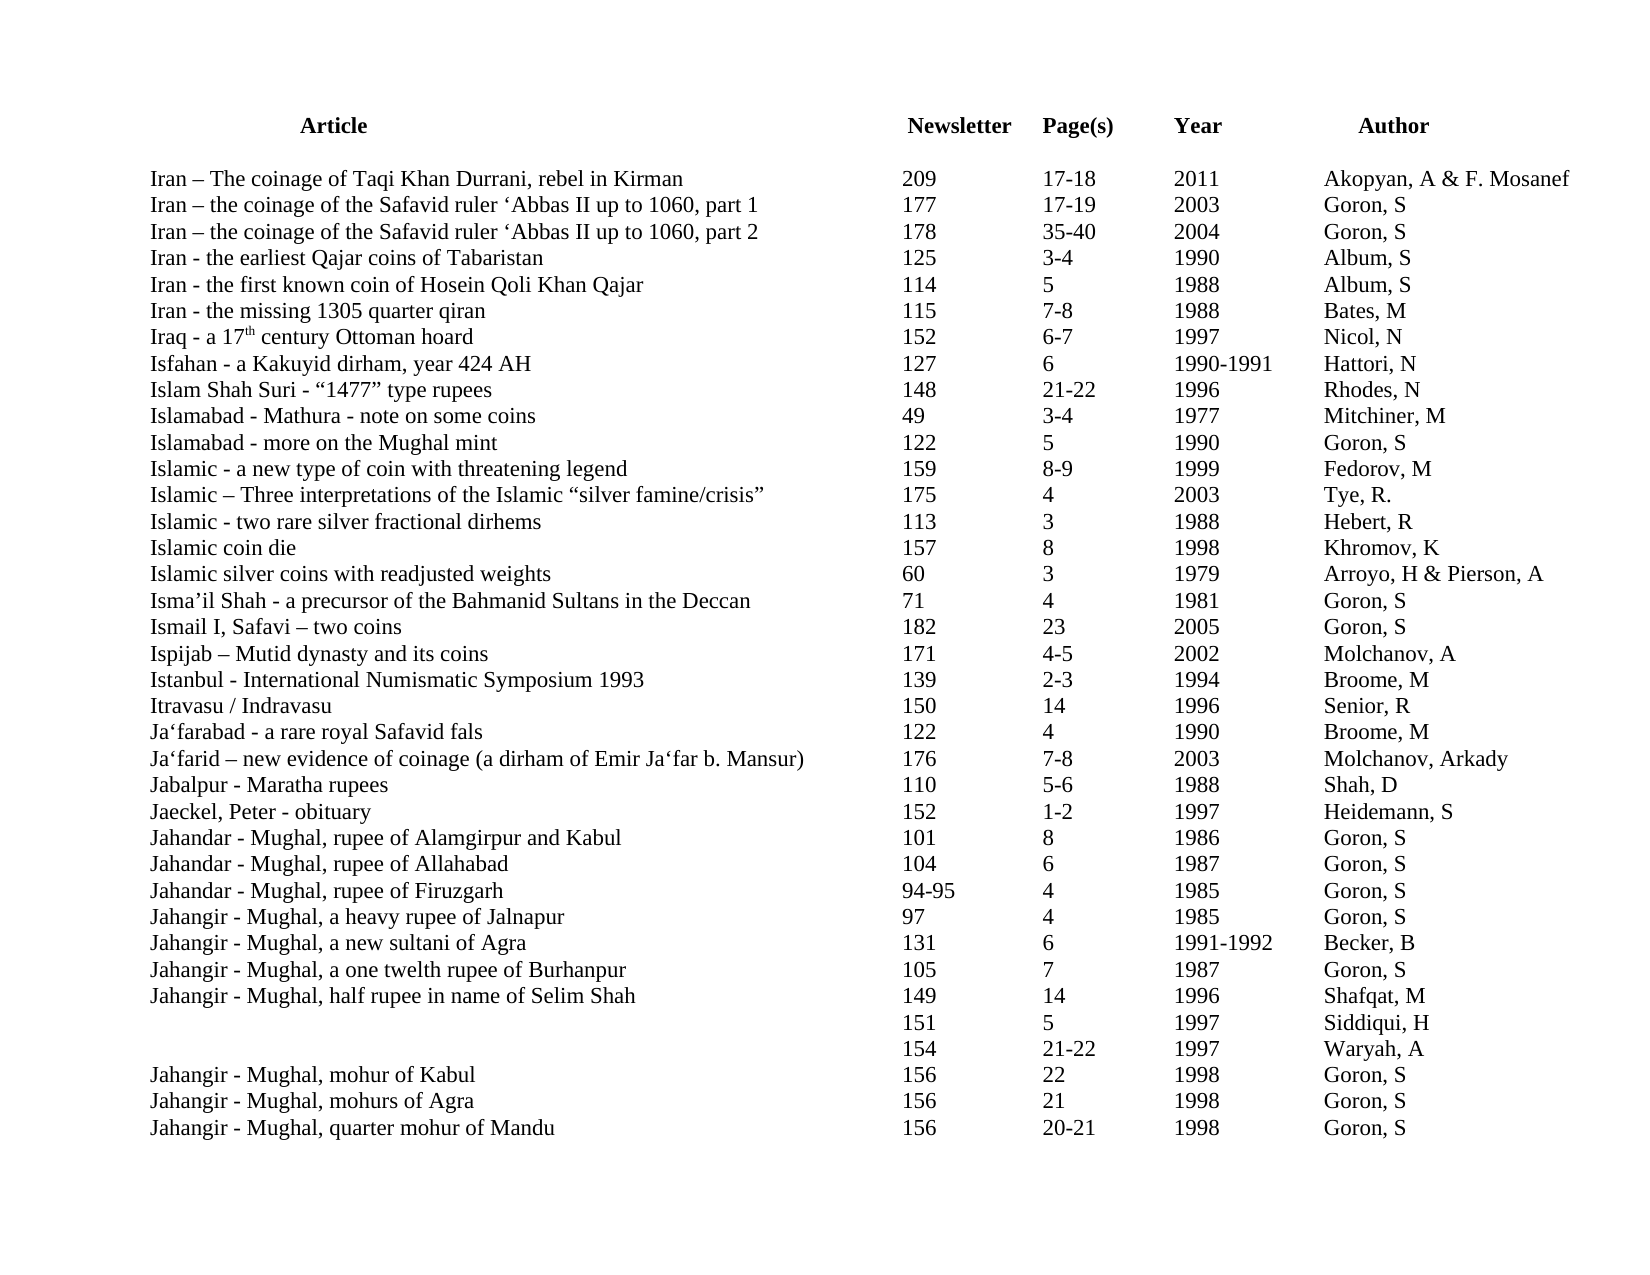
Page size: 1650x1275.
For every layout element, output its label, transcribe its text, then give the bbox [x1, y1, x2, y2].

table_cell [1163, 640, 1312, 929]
table_header Year [1163, 113, 1312, 165]
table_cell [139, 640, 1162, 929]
table_header Article [139, 113, 888, 165]
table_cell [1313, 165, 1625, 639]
table_header Author [1313, 113, 1625, 165]
table_header Page(s) [1031, 113, 1162, 165]
table_header Newsletter [888, 113, 1031, 165]
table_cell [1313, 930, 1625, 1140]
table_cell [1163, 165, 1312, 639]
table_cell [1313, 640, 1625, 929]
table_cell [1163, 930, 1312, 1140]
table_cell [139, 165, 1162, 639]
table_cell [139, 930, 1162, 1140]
